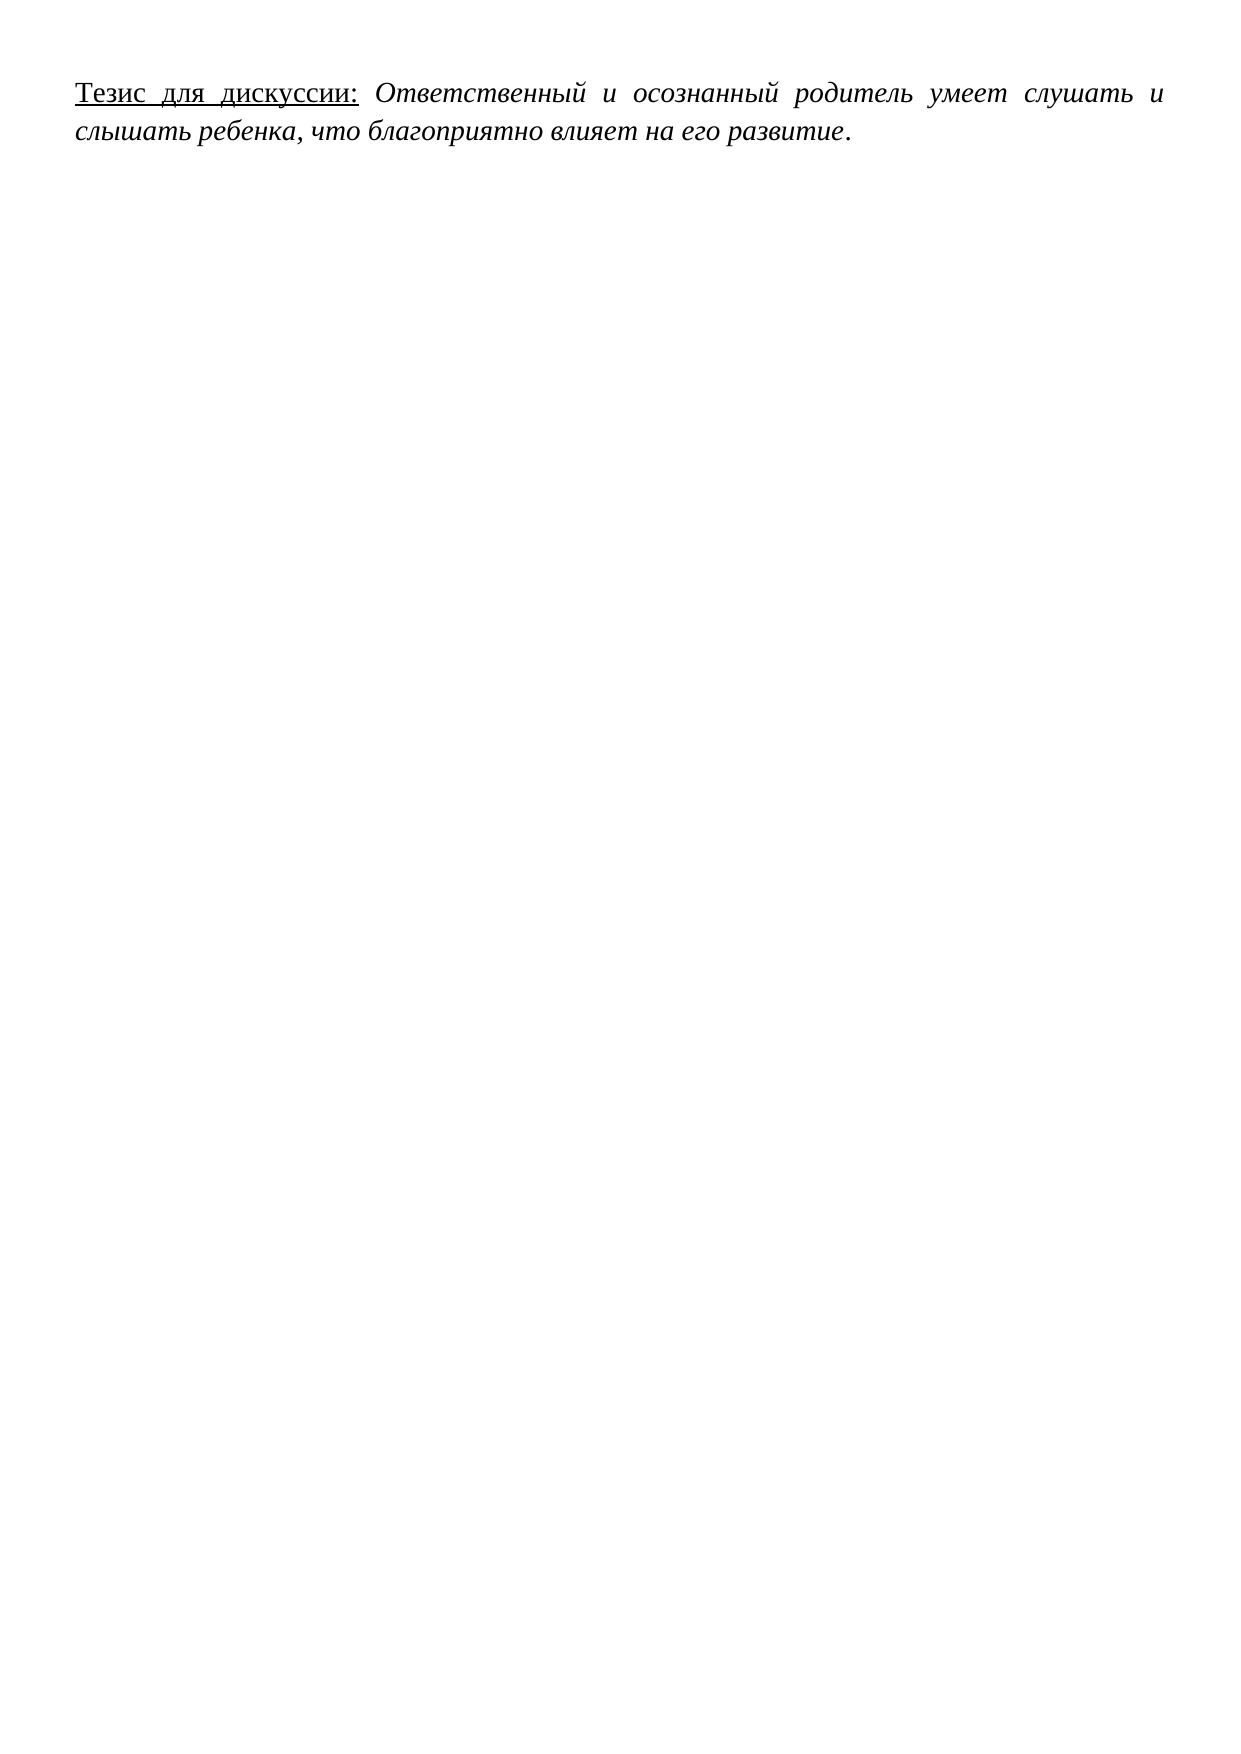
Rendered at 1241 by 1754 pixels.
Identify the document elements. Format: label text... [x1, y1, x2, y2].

text Тезис для дискуссии: Ответственный и осознанный родитель умеет слушать и слышать ребенка, что благоприятно влияет на его развитие. [75, 75, 1165, 147]
